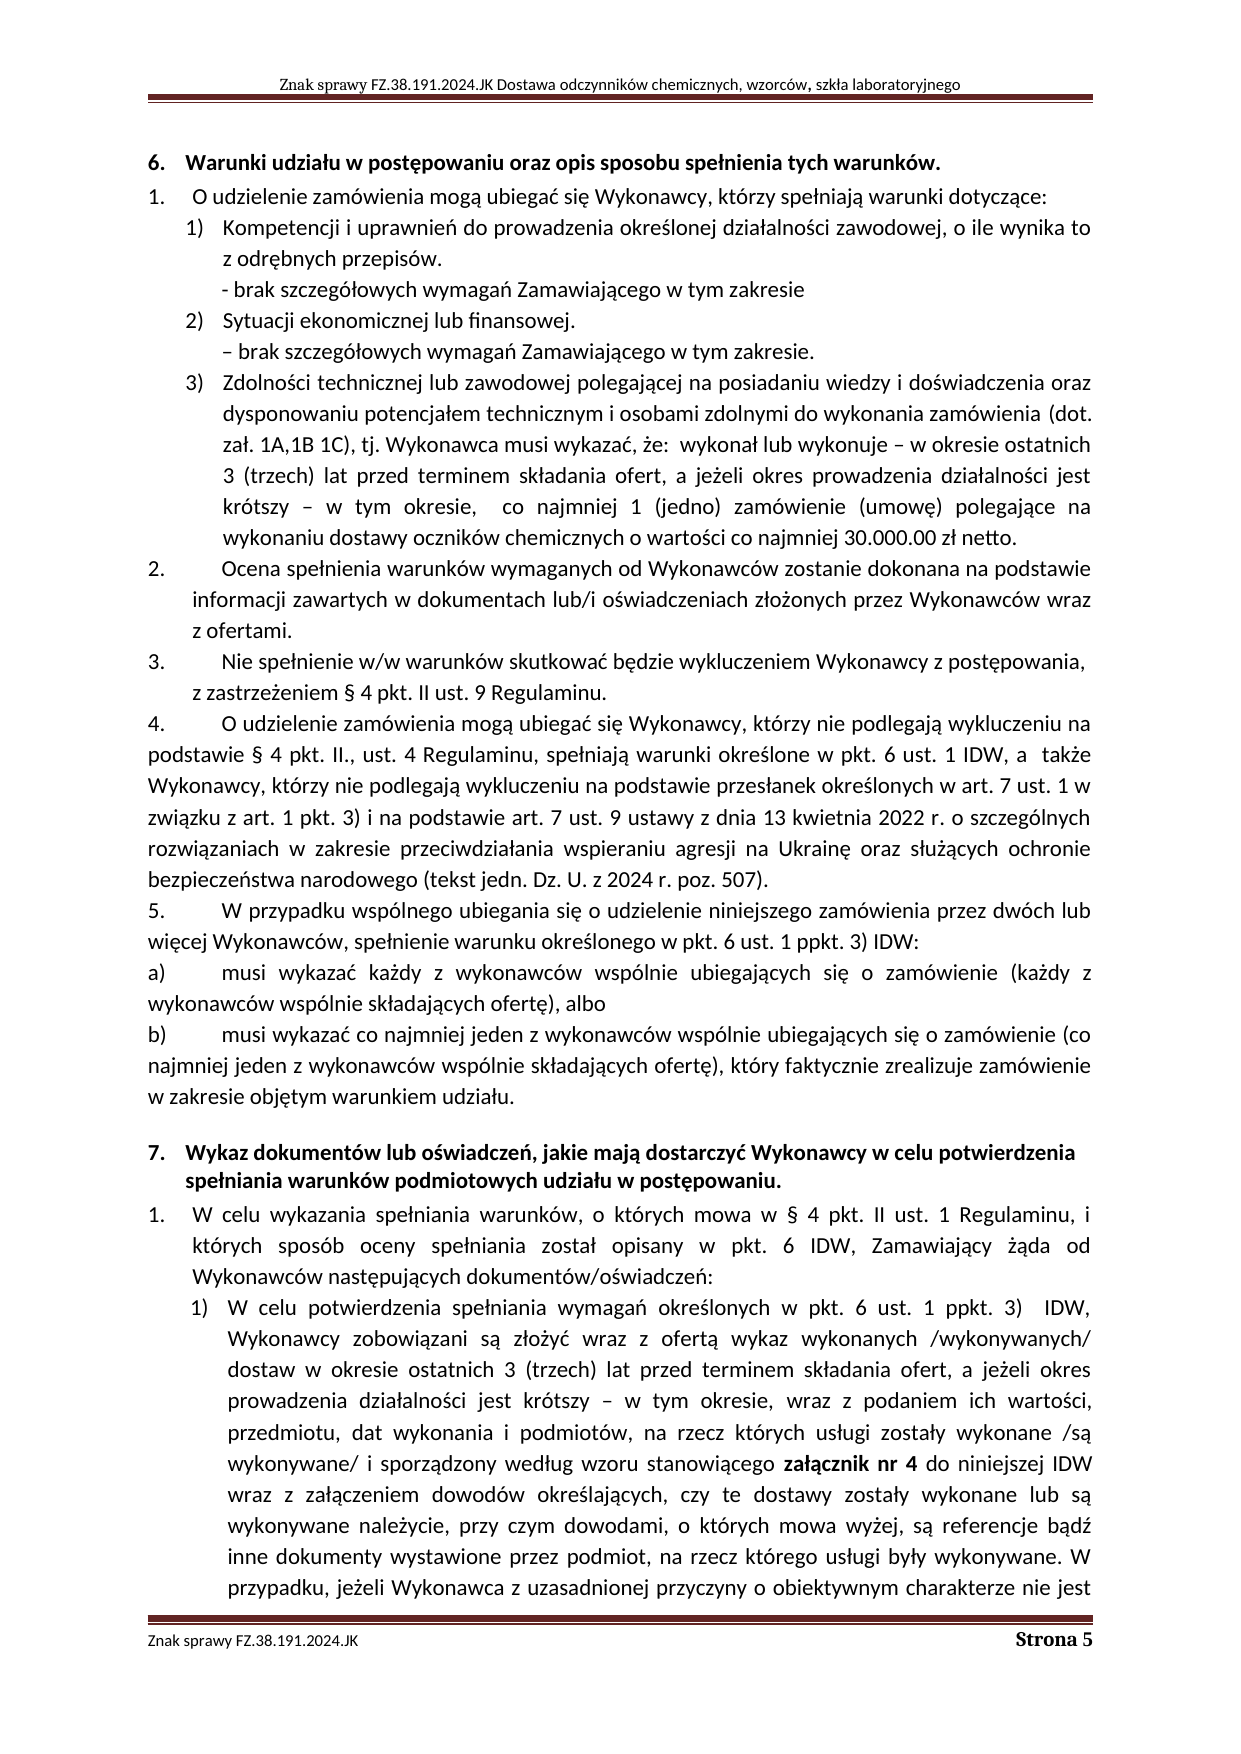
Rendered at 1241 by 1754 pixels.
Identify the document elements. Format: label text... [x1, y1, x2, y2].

text 4. O udzielenie zamówienia mogą ubiegać się Wykonawcy, którzy nie podlegają wykluczeniu na podstawie § 4 pkt. II., ust. 4 Regulaminu, spełniają warunki określone w pkt. 6 ust. 1 IDW, a także Wykonawcy, którzy nie podlegają wykluczeniu na podstawie przesłanek określonych w art. 7 ust. 1 w związku z art. 1 pkt. 3) i na podstawie art. 7 ust. 9 ustawy z dnia 13 kwietnia 2022 r. o szczególnych rozwiązaniach w zakresie przeciwdziałania wspieraniu agresji na Ukrainę oraz służących ochronie bezpieczeństwa narodowego (tekst jedn. Dz. U. z 2024 r. poz. 507). [148, 709, 1093, 893]
list Kompetencji i uprawnień do prowadzenia określonej działalności zawodowej, o ile wynika to z odrębnych przepisów. [185, 213, 1093, 272]
subtitle Wykaz dokumentów lub oświadczeń, jakie mają dostarczyć Wykonawcy w celu potwierdzenia spełniania warunków podmiotowych udziału w postępowaniu. [148, 1138, 1093, 1194]
list Zdolności technicznej lub zawodowej polegającej na posiadaniu wiedzy i doświadczenia oraz dysponowaniu potencjałem technicznym i osobami zdolnymi do wykonania zamówienia (dot. zał. 1A,1B 1C), tj. Wykonawca musi wykazać, że: wykonał lub wykonuje – w okresie ostatnich 3 (trzech) lat przed terminem składania ofert, a jeżeli okres prowadzenia działalności jest krótszy – w tym okresie, co najmniej 1 (jedno) zamówienie (umowę) polegające na wykonaniu dostawy oczników chemicznych o wartości co najmniej 30.000.00 zł netto. [185, 368, 1093, 551]
subtitle Warunki udziału w postępowaniu oraz opis sposobu spełnienia tych warunków. [148, 148, 1093, 176]
text b) musi wykazać co najmniej jeden z wykonawców wspólnie ubiegających się o zamówienie (co najmniej jeden z wykonawców wspólnie składających ofertę), który faktycznie zrealizuje zamówienie w zakresie objętym warunkiem udziału. [148, 1020, 1093, 1110]
text 1. W celu wykazania spełniania warunków, o których mowa w § 4 pkt. II ust. 1 Regulaminu, i których sposób oceny spełniania został opisany w pkt. 6 IDW, Zamawiający żąda od Wykonawców następujących dokumentów/oświadczeń: [148, 1200, 1093, 1291]
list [190, 1293, 1093, 1601]
list O udzielenie zamówienia mogą ubiegać się Wykonawcy, którzy spełniają warunki dotyczące: [148, 182, 1093, 210]
text a) musi wykazać każdy z wykonawców wspólnie ubiegających się o zamówienie (każdy z wykonawców wspólnie składających ofertę), albo [148, 958, 1093, 1017]
text 5. W przypadku wspólnego ubiegania się o udzielenie niniejszego zamówienia przez dwóch lub więcej Wykonawców, spełnienie warunku określonego w pkt. 6 ust. 1 ppkt. 3) IDW: [148, 896, 1093, 955]
text – brak szczegółowych wymagań Zamawiającego w tym zakresie. [221, 337, 1093, 365]
text 3. Nie spełnienie w/w warunków skutkować będzie wykluczeniem Wykonawcy z postępowania, z zastrzeżeniem § 4 pkt. II ust. 9 Regulaminu. [148, 647, 1093, 707]
text - brak szczegółowych wymagań Zamawiającego w tym zakresie [221, 275, 1093, 303]
list Sytuacji ekonomicznej lub finansowej. [185, 306, 1093, 334]
text 2. Ocena spełnienia warunków wymaganych od Wykonawców zostanie dokonana na podstawie informacji zawartych w dokumentach lub/i oświadczeniach złożonych przez Wykonawców wraz z ofertami. [148, 554, 1093, 644]
